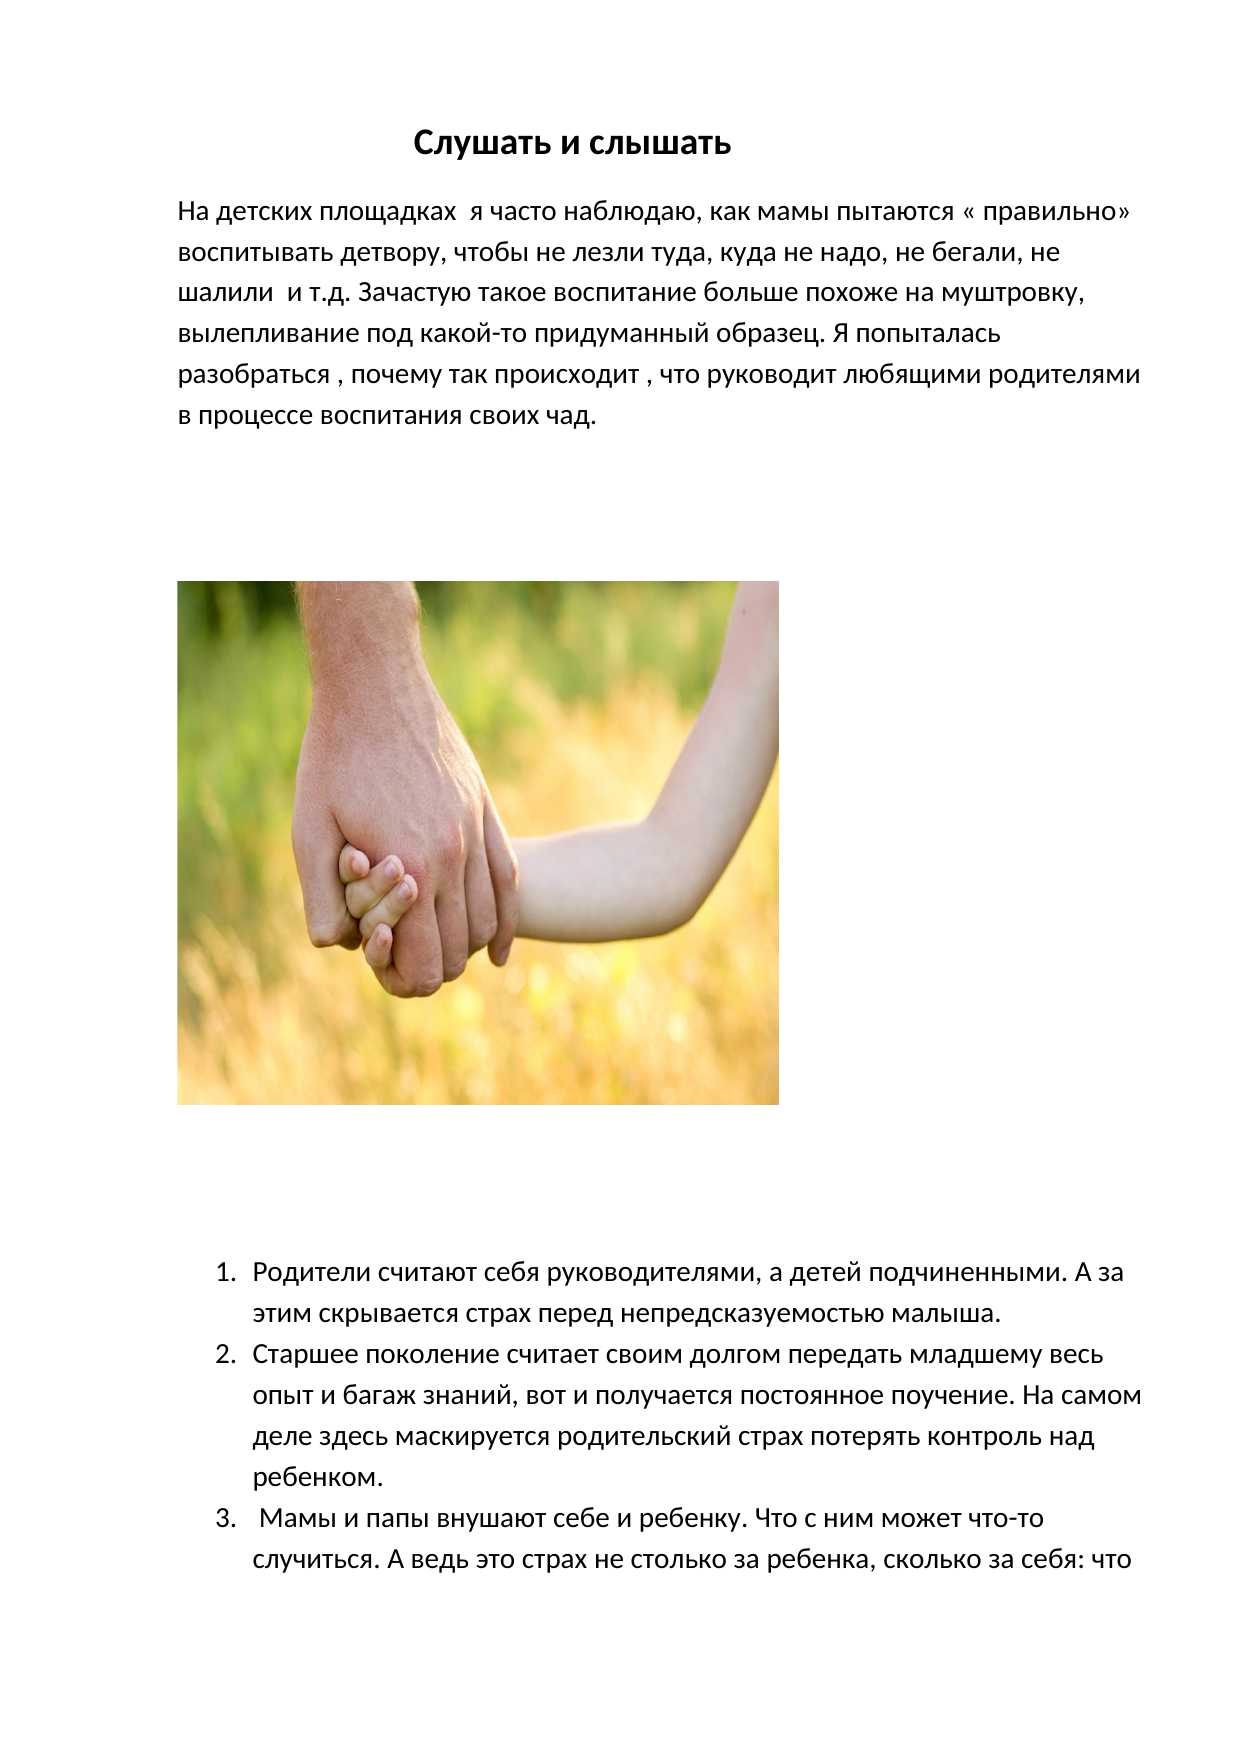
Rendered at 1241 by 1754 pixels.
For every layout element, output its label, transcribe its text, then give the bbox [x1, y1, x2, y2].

list Родители считают себя руководителями, а детей подчиненными. А за этим скрывается страх перед непредсказуемостью малыша. [215, 1253, 1152, 1330]
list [215, 1499, 1152, 1576]
picture [177, 581, 779, 1105]
list Старшее поколение считает своим долгом передать младшему весь опыт и багаж знаний, вот и получается постоянное поучение. На самом деле здесь маскируется родительский страх потерять контроль над ребенком. [215, 1335, 1152, 1494]
text Слушать и слышать [177, 118, 1152, 164]
text На детских площадках я часто наблюдаю, как мамы пытаются « правильно» воспитывать детвору, чтобы не лезли туда, куда не надо, не бегали, не шалили и т.д. Зачастую такое воспитание больше похоже на муштровку, вылепливание под какой-то придуманный образец. Я попыталась разобраться , почему так происходит , что руководит любящими родителями в процессе воспитания своих чад. [177, 192, 1152, 432]
